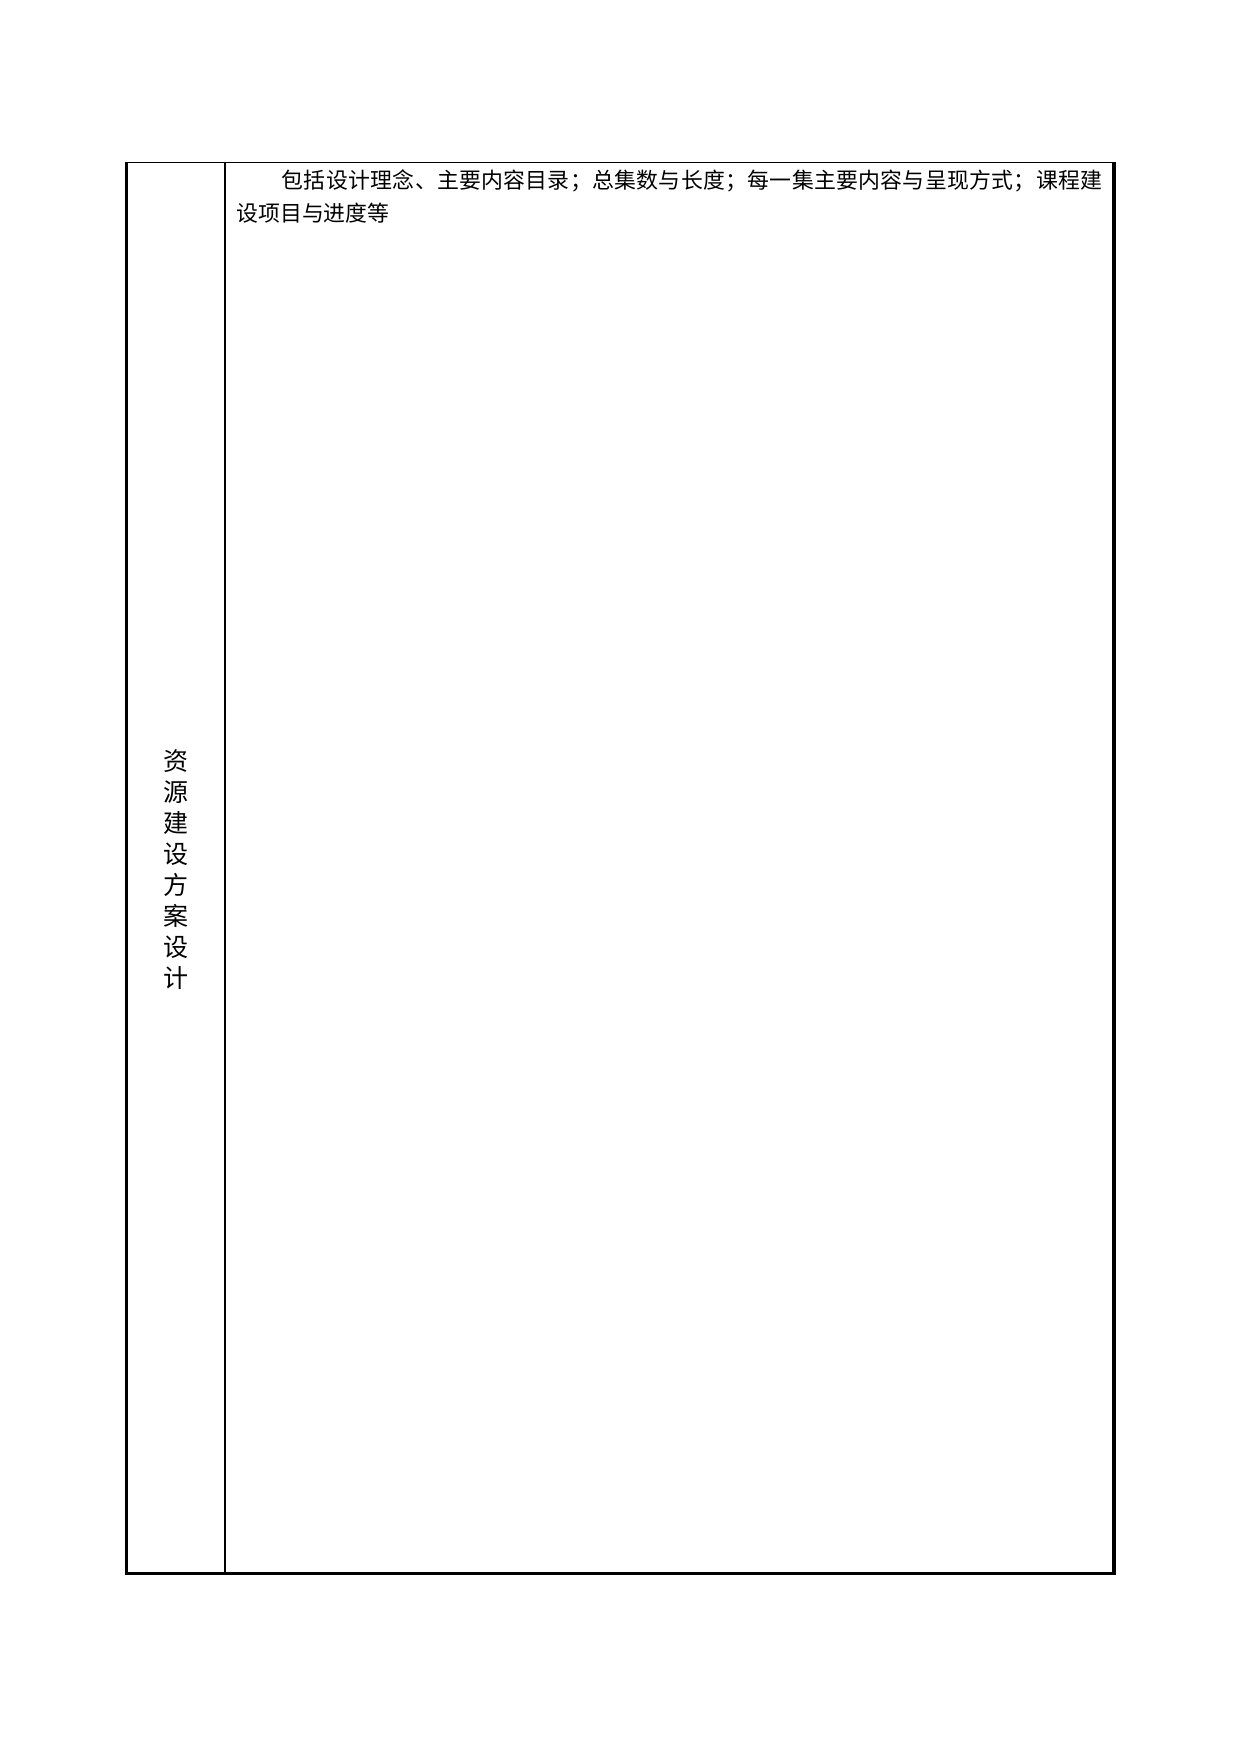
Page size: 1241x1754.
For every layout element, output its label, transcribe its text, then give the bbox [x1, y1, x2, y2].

table_cell 资 源 建 设 方 案 设 计 [128, 163, 224, 1572]
table_cell 包括设计理念、主要内容目录；总集数与长度；每一集主要内容与呈现方式；课程建设项目与进度等 [226, 163, 1112, 1572]
